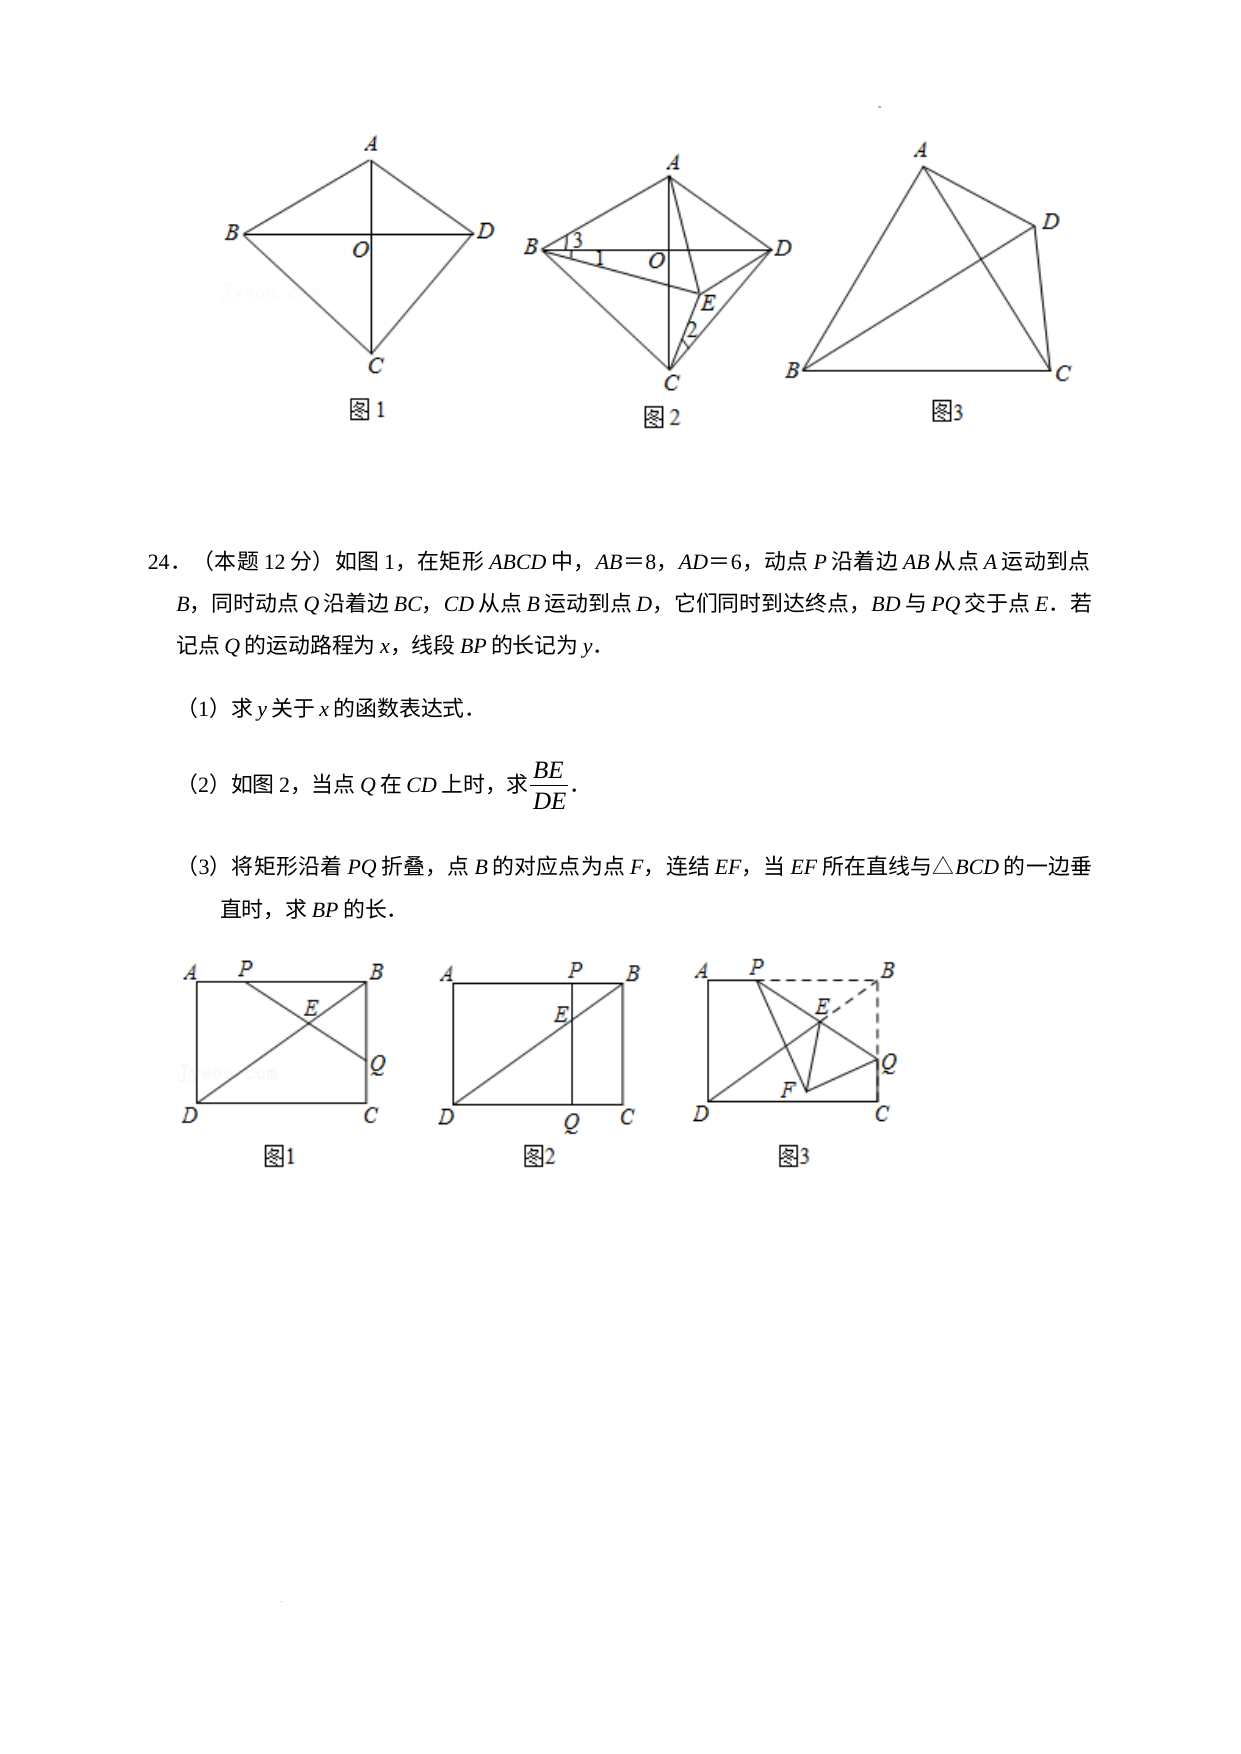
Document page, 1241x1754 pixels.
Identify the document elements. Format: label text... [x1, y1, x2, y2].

picture [219, 129, 1077, 433]
text （3）将矩形沿着PQ折叠，点B的对应点为点F，连结EF，当EF所在直线与△BCD的一边垂直时，求BP的长． [176, 849, 1093, 924]
picture [176, 953, 903, 1172]
text （1）求y关于x的函数表达式． [176, 691, 1093, 723]
text 24．（本题12分）如图1，在矩形ABCD中，AB＝8，AD＝6，动点P沿着边AB从点A运动到点B，同时动点Q沿着边BC，CD从点B运动到点D，它们同时到达终点，BD与PQ交于点E．若记点Q的运动路程为x，线段BP的长记为y． [148, 544, 1093, 661]
text （2）如图2，当点Q在CD上时，求． [176, 754, 1093, 819]
